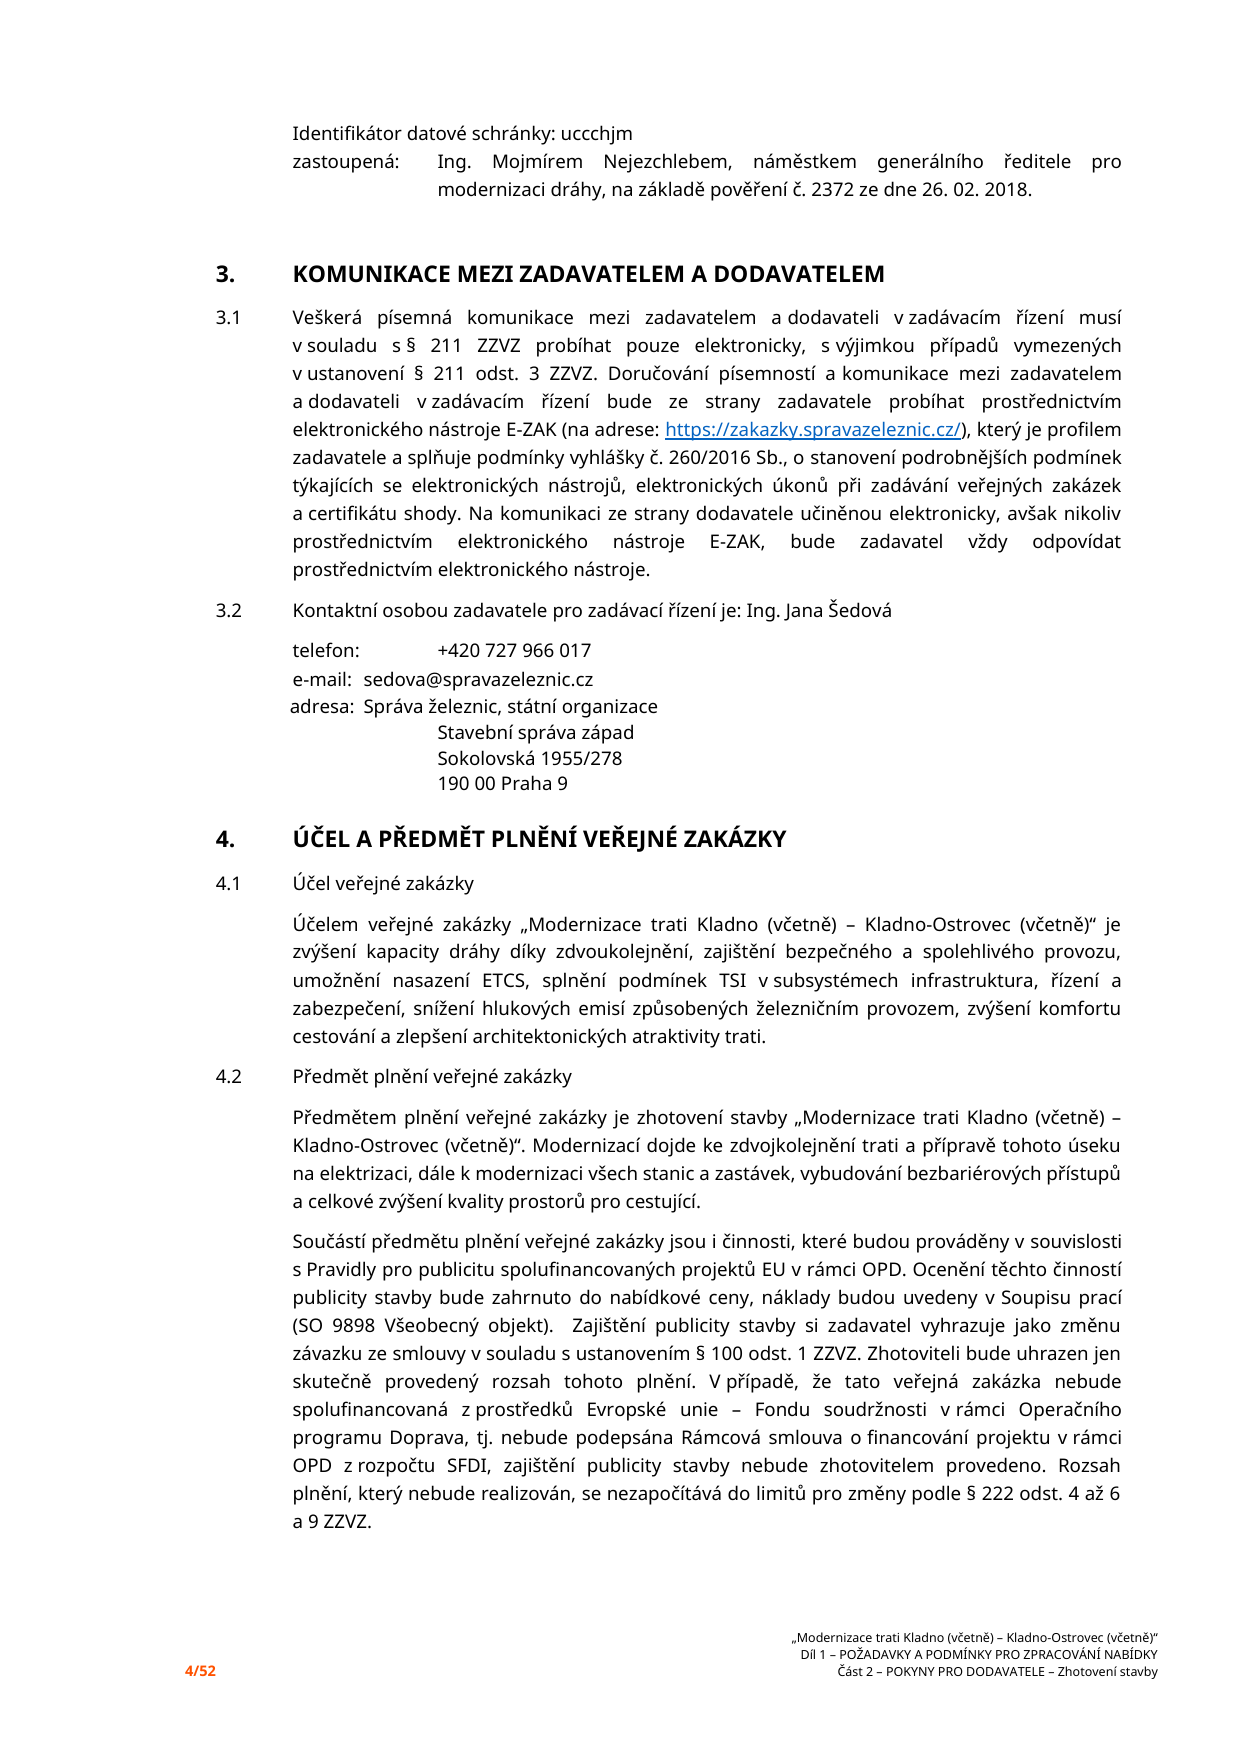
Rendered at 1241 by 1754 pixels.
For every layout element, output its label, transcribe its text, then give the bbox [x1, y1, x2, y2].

text Předmětem plnění veřejné zakázky je zhotovení stavby „Modernizace trati Kladno (včetně) – Kladno-Ostrovec (včetně)“. Modernizací dojde ke zdvojkolejnění trati a přípravě tohoto úseku na elektrizaci, dále k modernizaci všech stanic a zastávek, vybudování bezbariérových přístupů a celkové zvýšení kvality prostorů pro cestující. [292, 1104, 1122, 1213]
text Účelem veřejné zakázky „Modernizace trati Kladno (včetně) – Kladno-Ostrovec (včetně)“ je zvýšení kapacity dráhy díky zdvoukolejnění, zajištění bezpečného a spolehlivého provozu, umožnění nasazení ETCS, splnění podmínek TSI v subsystémech infrastruktura, řízení a zabezpečení, snížení hlukových emisí způsobených železničním provozem, zvýšení komfortu cestování a zlepšení architektonických atraktivity trati. [292, 911, 1122, 1048]
text Účel veřejné zakázky [216, 870, 1122, 896]
text Kontaktní osobou zadavatele pro zadávací řízení je: Ing. Jana Šedová [216, 597, 1122, 623]
list 190 00 Praha 9 [366, 770, 1122, 796]
text Veškerá písemná komunikace mezi zadavatelem a dodavateli v zadávacím řízení musí v souladu s § 211 ZZVZ probíhat pouze elektronicky, s výjimkou případů vymezených v ustanovení § 211 odst. 3 ZZVZ. Doručování písemností a komunikace mezi zadavatelem a dodavateli v zadávacím řízení bude ze strany zadavatele probíhat prostřednictvím elektronického nástroje E-ZAK (na adrese: https://zakazky.spravazeleznic.cz/), který je profilem zadavatele a splňuje podmínky vyhlášky č. 260/2016 Sb., o stanovení podrobnějších podmínek týkajících se elektronických nástrojů, elektronických úkonů při zadávání veřejných zakázek a certifikátu shody. Na komunikaci ze strany dodavatele učiněnou elektronicky, avšak nikoliv prostřednictvím elektronického nástroje E-ZAK, bude zadavatel vždy odpovídat prostřednictvím elektronického nástroje. [216, 304, 1122, 582]
text zastoupená: Ing. Mojmírem Nejezchlebem, náměstkem generálního ředitele pro modernizaci dráhy, na základě pověření č. 2372 ze dne 26. 02. 2018. [292, 149, 1122, 202]
text Součástí předmětu plnění veřejné zakázky jsou i činnosti, které budou prováděny v souvislosti s Pravidly pro publicitu spolufinancovaných projektů EU v rámci OPD. Ocenění těchto činností publicity stavby bude zahrnuto do nabídkové ceny, náklady budou uvedeny v Soupisu prací (SO 9898 Všeobecný objekt). Zajištění publicity stavby si zadavatel vyhrazuje jako změnu závazku ze smlouvy v souladu s ustanovením § 100 odst. 1 ZZVZ. Zhotoviteli bude uhrazen jen skutečně provedený rozsah tohoto plnění. V případě, že tato veřejná zakázka nebude spolufinancovaná z prostředků Evropské unie – Fondu soudržnosti v rámci Operačního programu Doprava, tj. nebude podepsána Rámcová smlouva o financování projektu v rámci OPD z rozpočtu SFDI, zajištění publicity stavby nebude zhotovitelem provedeno. Rozsah plnění, který nebude realizován, se nezapočítává do limitů pro změny podle § 222 odst. 4 až 6 a 9 ZZVZ. [292, 1228, 1122, 1534]
text Identifikátor datové schránky: uccchjm [292, 121, 1122, 146]
text adresa: Správa železnic, státní organizace [289, 694, 1122, 719]
text Předmět plnění veřejné zakázky [216, 1063, 1122, 1089]
text e-mail: sedova@spravazeleznic.cz [292, 666, 1122, 691]
text Stavební správa západ [363, 719, 1122, 745]
text ÚČEL a PŘEDMĚT PLNĚNÍ VEŘEJNÉ ZAKÁZKY [216, 823, 1122, 855]
text KOMUNIKACE MEZI ZADAVATELEM a DODAVATELEM [216, 258, 1122, 289]
text Sokolovská 1955/278 [363, 745, 1122, 770]
text telefon: +420 727 966 017 [292, 638, 1122, 663]
